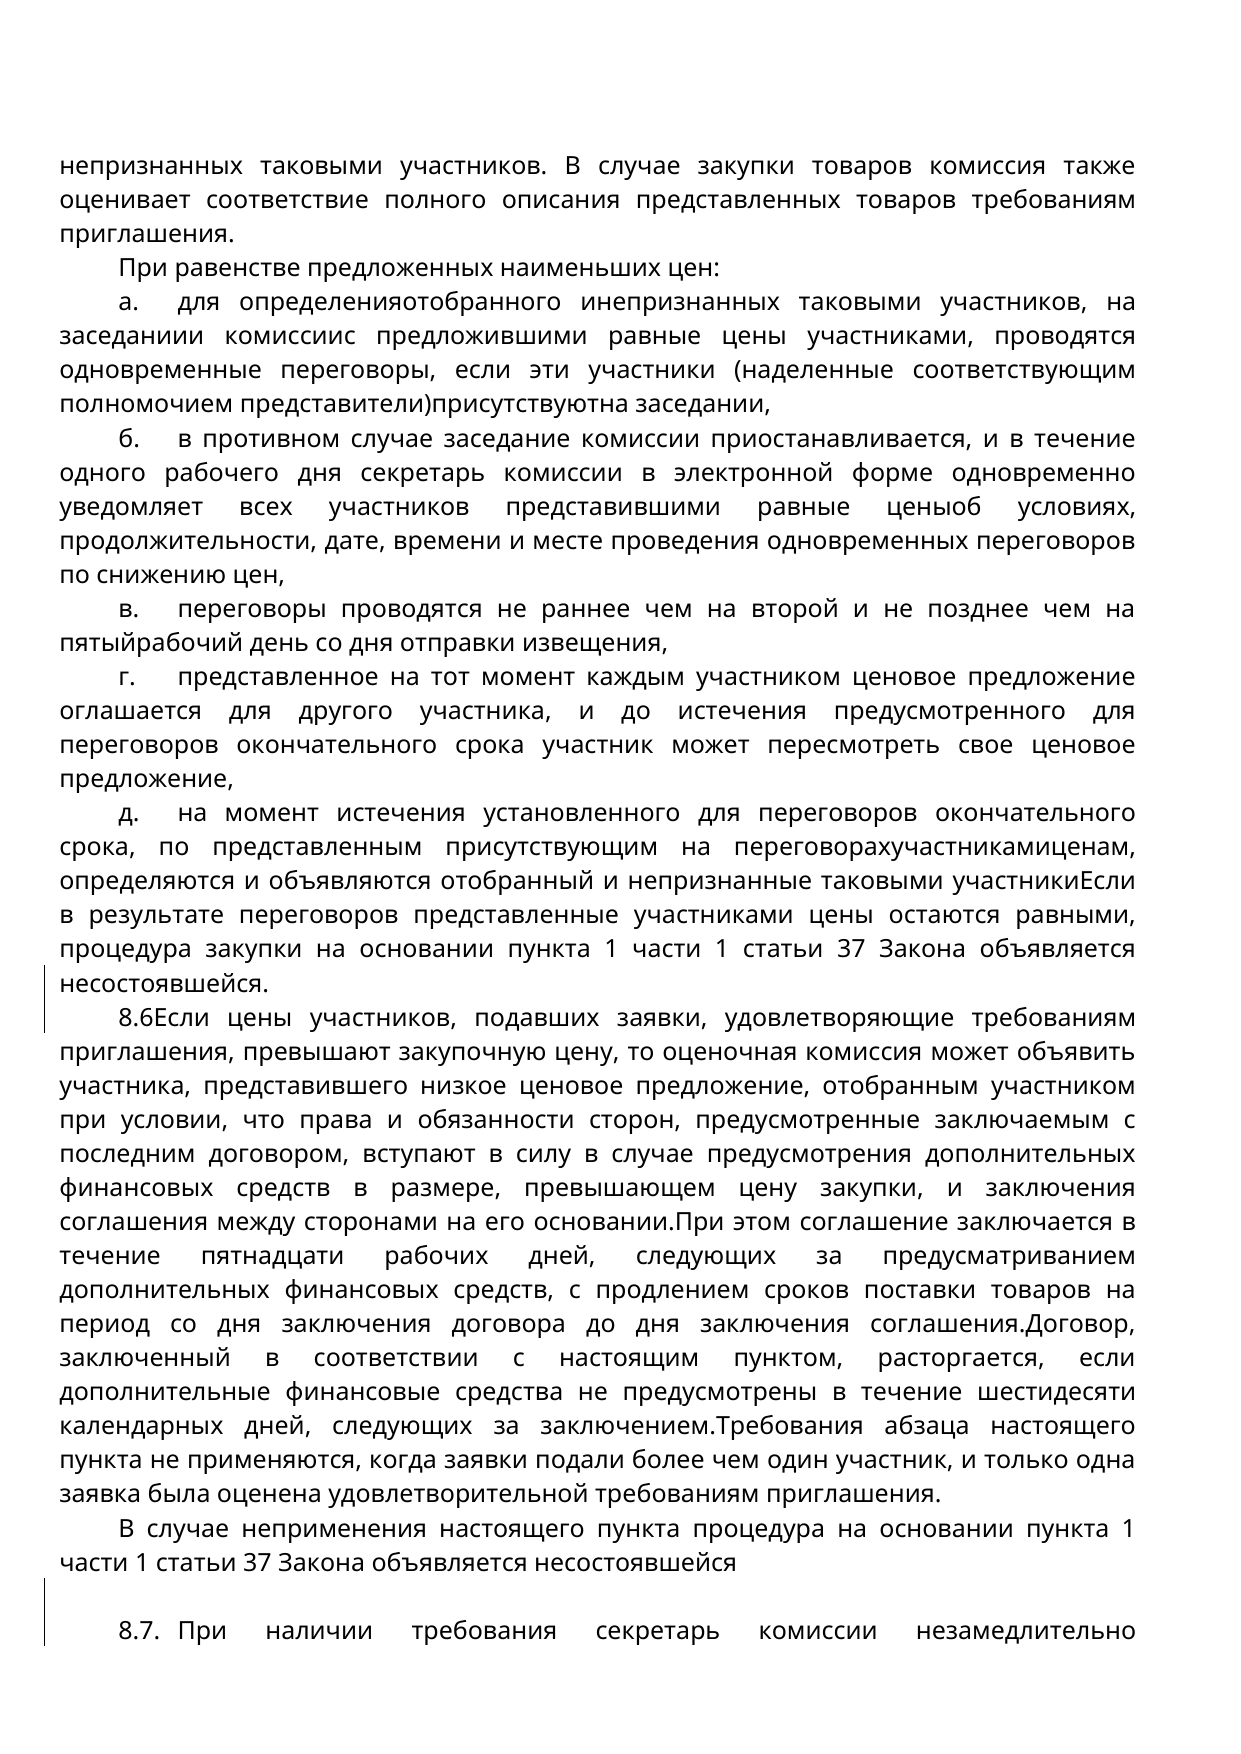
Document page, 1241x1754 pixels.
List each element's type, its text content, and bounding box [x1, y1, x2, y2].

text б. в противном случае заседание комиссии приостанавливается, и в течение одного рабочего дня секретарь комиссии в электронной форме одновременно уведомляет всех участников представившими равные ценыоб условиях, продолжительности, дате, времени и месте проведения одновременных переговоров по снижению цен, [59, 420, 1137, 591]
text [59, 1612, 1137, 1646]
text В случае неприменения настоящего пункта процедура на основании пункта 1 части 1 статьи 37 Закона объявляется несостоявшейся [59, 1510, 1137, 1578]
text д. на момент истечения установленного для переговоров окончательного срока, по представленным присутствующим на переговорахучастникамиценам, определяются и объявляются отобранный и непризнанные таковыми участникиЕсли в результате переговоров представленные участниками цены остаются равными, процедура закупки на основании пункта 1 части 1 статьи 37 Закона объявляется несостоявшейся. [59, 795, 1137, 999]
text а. для определенияотобранного инепризнанных таковыми участников, на заседаниии комиссиис предложившими равные цены участниками, проводятся одновременные переговоры, если эти участники (наделенные соответствующим полномочием представители)присутствуютна заседании, [59, 284, 1137, 420]
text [59, 148, 1137, 250]
text При равенстве предложенных наименьших цен: [59, 250, 1137, 284]
text 8.6Если цены участников, подавших заявки, удовлетворяющие требованиям приглашения, превышают закупочную цену, то оценочная комиссия может объявить участника, представившего низкое ценовое предложение, отобранным участником при условии, что права и обязанности сторон, предусмотренные заключаемым с последним договором, вступают в силу в случае предусмотрения дополнительных финансовых средств в размере, превышающем цену закупки, и заключения соглашения между сторонами на его основании.При этом соглашение заключается в течение пятнадцати рабочих дней, следующих за предусматриванием дополнительных финансовых средств, с продлением сроков поставки товаров на период со дня заключения договора до дня заключения соглашения.Договор, заключенный в соответствии с настоящим пунктом, расторгается, если дополнительные финансовые средства не предусмотрены в течение шестидесяти календарных дней, следующих за заключением.Требования абзаца настоящего пункта не применяются, когда заявки подали более чем один участник, и только одна заявка была оценена удовлетворительной требованиям приглашения. [59, 999, 1137, 1510]
text г. представленное на тот момент каждым участником ценовое предложение оглашается для другого участника, и до истечения предусмотренного для переговоров окончательного срока участник может пересмотреть свое ценовое предложение, [59, 659, 1137, 795]
text в. переговоры проводятся не раннее чем на второй и не позднее чем на пятыйрабочий день со дня отправки извещения, [59, 591, 1137, 659]
